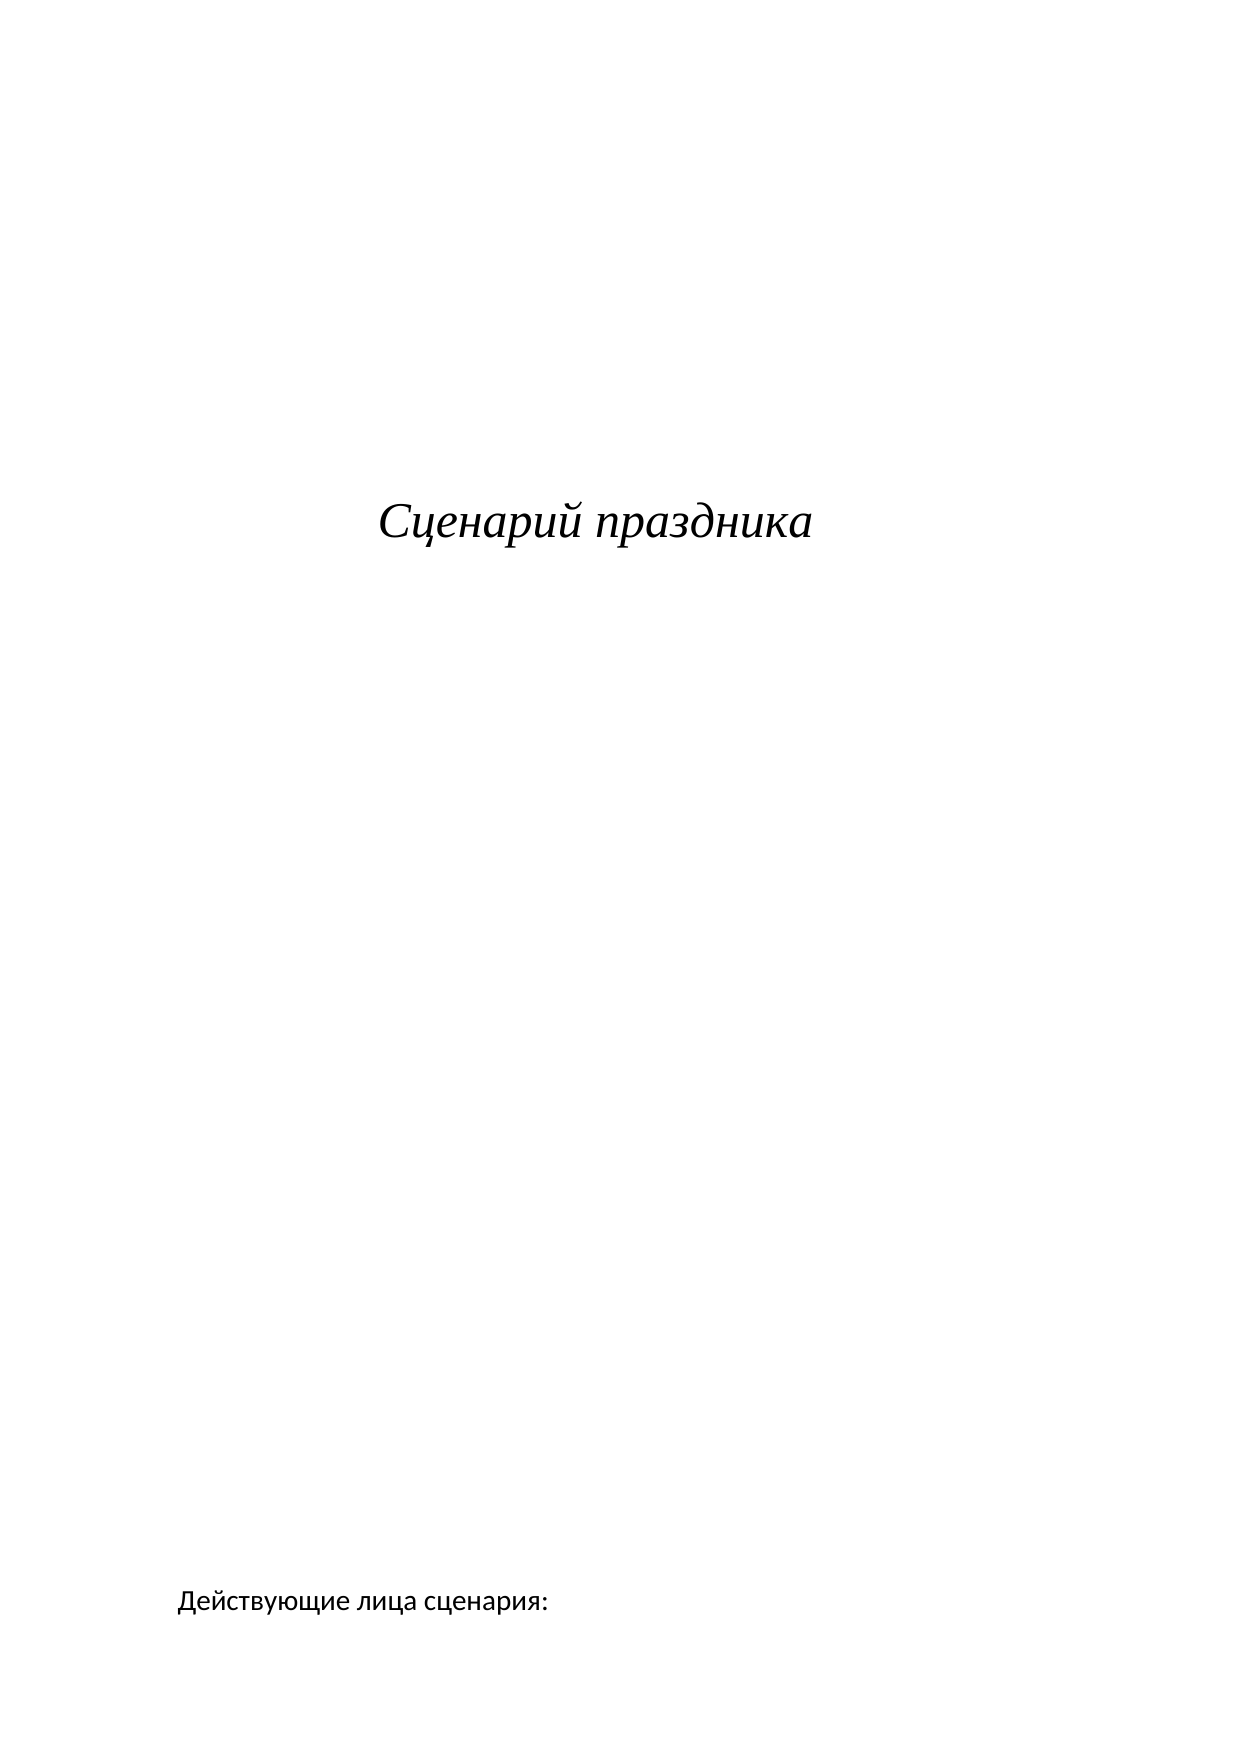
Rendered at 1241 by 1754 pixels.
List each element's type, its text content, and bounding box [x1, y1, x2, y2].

text Действующие лица сценария: [177, 1582, 1152, 1617]
text Сценарий праздника [177, 491, 1152, 549]
